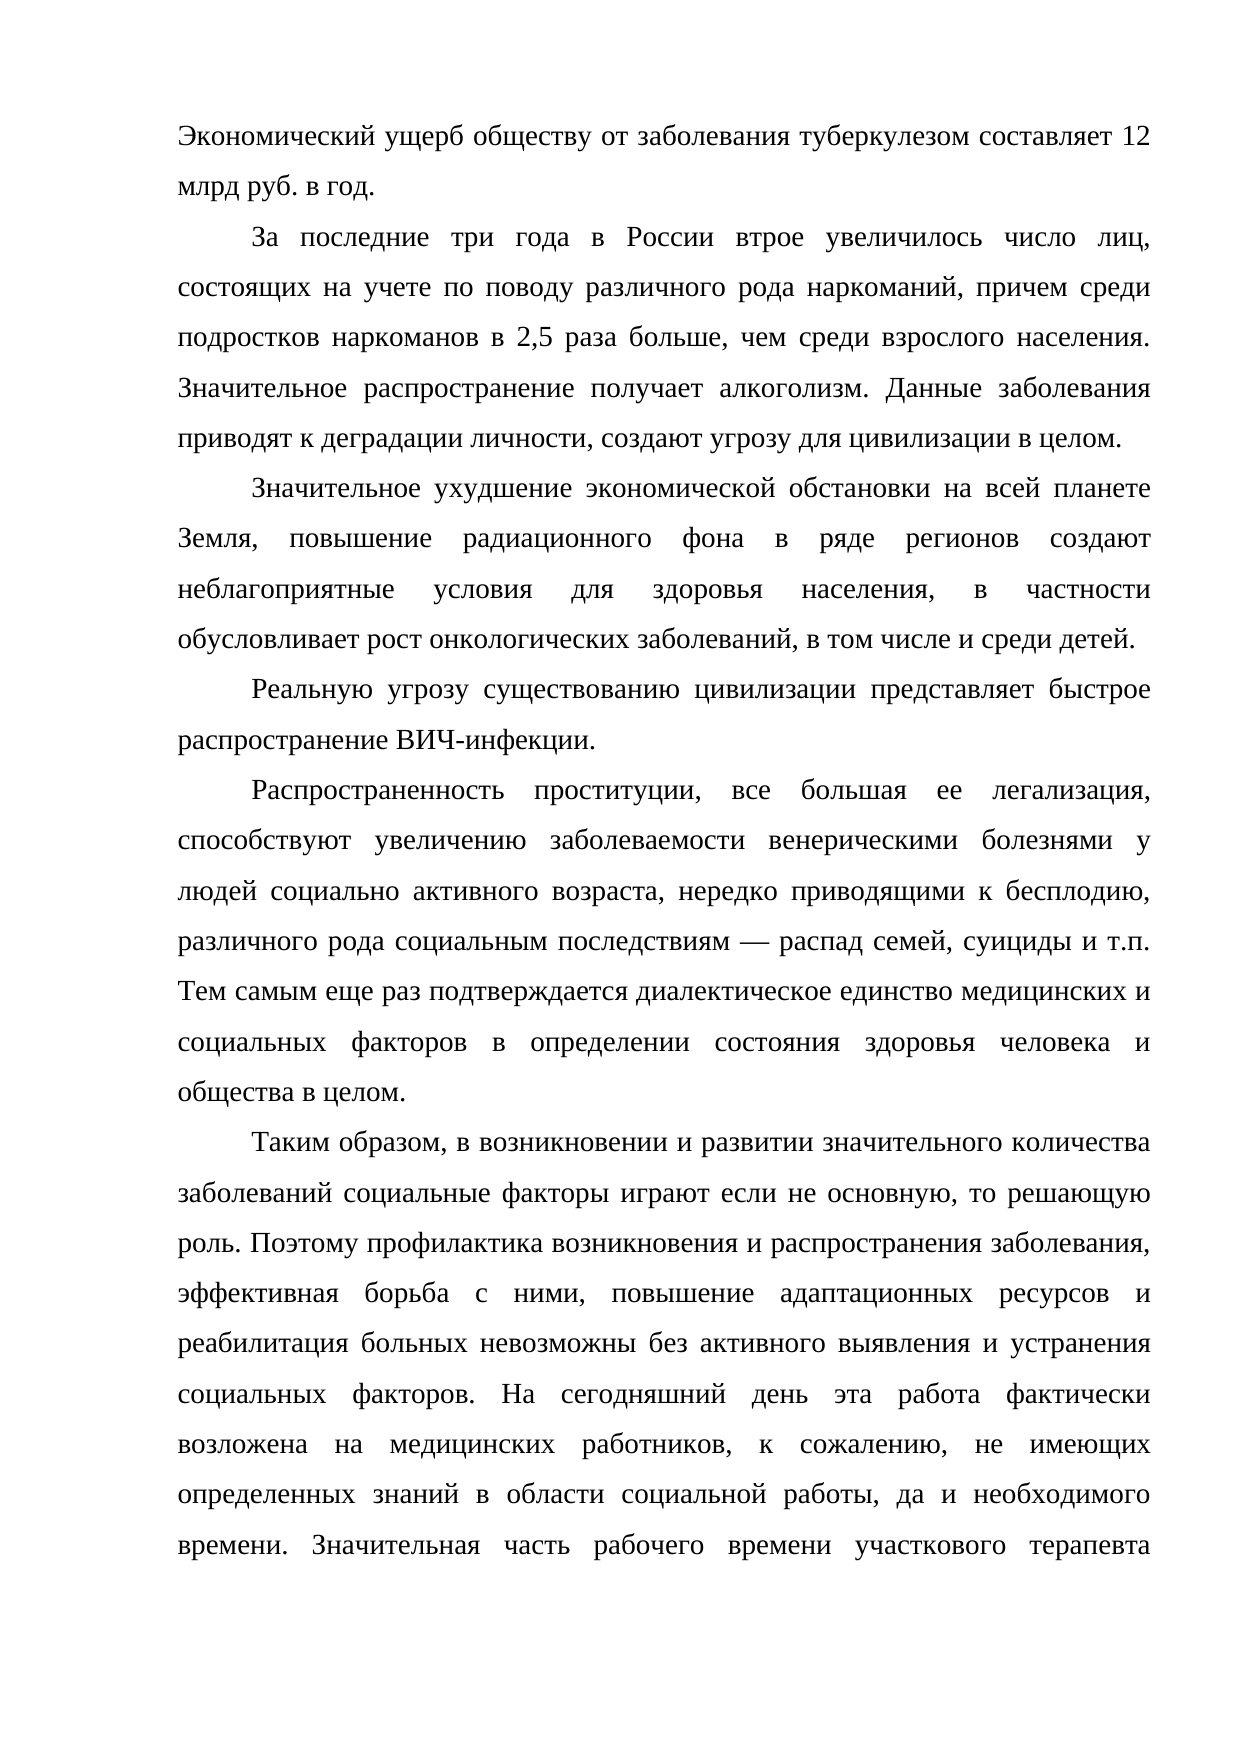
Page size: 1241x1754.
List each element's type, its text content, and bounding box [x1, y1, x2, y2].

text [177, 1124, 1152, 1560]
text За последние три года в России втрое увеличилось число лиц, состоящих на учете по поводу различного рода наркоманий, причем среди подростков наркоманов в 2,5 раза больше, чем среди взрослого населения. Значительное распространение получает алкоголизм. Данные заболевания приводят к деградации личности, создают угрозу для цивилизации в целом. [177, 219, 1152, 453]
text Значительное ухудшение экономической обстановки на всей планете Земля, повышение радиационного фона в ряде регионов создают неблагоприятные условия для здоровья населения, в частности обусловливает рост онкологических заболеваний, в том числе и среди детей. [177, 470, 1152, 655]
text Распространенность проституции, все большая ее легализация, способствуют увеличению заболеваемости венерическими болезнями у людей социально активного возраста, нередко приводящими к бесплодию, различного рода социальным последствиям — распад семей, суициды и т.п. Тем самым еще раз подтверждается диалектическое единство медицинских и социальных факторов в определении состояния здоровья человека и общества в целом. [177, 772, 1152, 1108]
text Реальную угрозу существованию цивилизации представляет быстрое распространение ВИЧ-инфекции. [177, 672, 1152, 755]
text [177, 118, 1152, 202]
